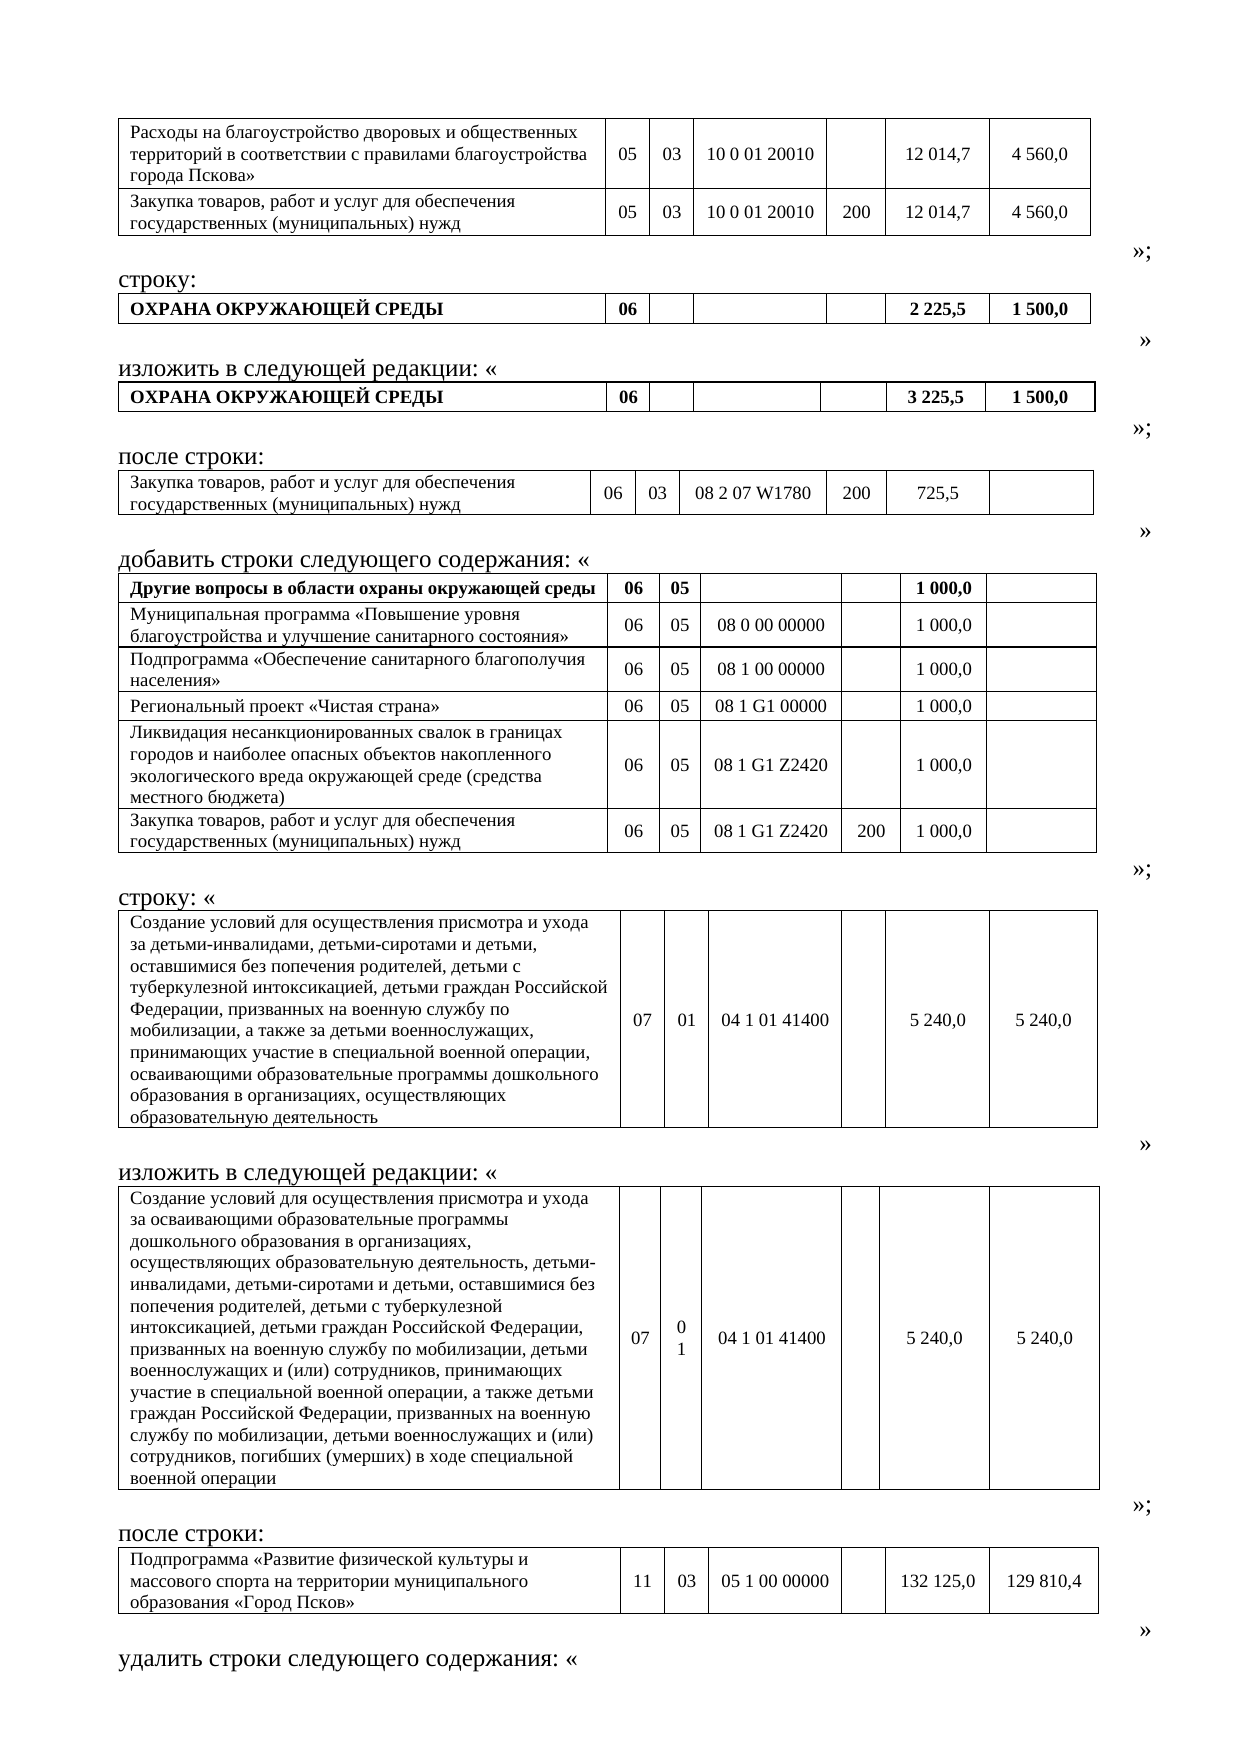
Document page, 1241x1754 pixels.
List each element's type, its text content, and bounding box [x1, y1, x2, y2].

table_cell 03 [650, 189, 693, 234]
text »; [118, 412, 1152, 441]
table_cell 4 560,0 [990, 189, 1090, 234]
table_cell 05 [606, 119, 649, 188]
table_header [701, 574, 841, 602]
text »; [118, 853, 1152, 882]
table_header [650, 383, 693, 411]
table_header 725,5 [887, 471, 989, 514]
table_header 05 [660, 574, 700, 602]
table_header [694, 294, 826, 323]
table_header [650, 294, 693, 323]
table_cell 06 [608, 692, 659, 720]
table_header 08 2 07 W1780 [680, 471, 826, 514]
table_cell 05 [660, 648, 700, 691]
table_cell 08 1 G1 Z2420 [701, 809, 841, 852]
table_cell 03 [650, 119, 693, 188]
table_cell Подпрограмма «Обеспечение санитарного благополучия населения» [119, 648, 607, 691]
table_header 1 500,0 [986, 383, 1094, 411]
table_header 06 [608, 574, 659, 602]
table_cell 4 560,0 [990, 119, 1090, 188]
table_header 06 [606, 294, 649, 323]
text изложить в следующей редакции: « [118, 1157, 1152, 1186]
table_header 01 [661, 1187, 701, 1488]
table_header 07 [620, 1187, 660, 1488]
table_header 2 225,5 [886, 294, 989, 323]
table_header 5 240,0 [880, 1187, 989, 1488]
table_cell 05 [660, 721, 700, 808]
text » [118, 1614, 1152, 1643]
table_header 132 125,0 [886, 1548, 989, 1613]
table_cell Ликвидация несанкционированных свалок в границах городов и наиболее опасных объектов накопленного экологического вреда окружающей среде (средства местного бюджета) [119, 721, 607, 808]
table_cell Расходы на благоустройство дворовых и общественных территорий в соответствии с правилами благоустройства города Пскова» [119, 119, 605, 188]
table_header 01 [665, 911, 708, 1127]
table_cell [987, 648, 1096, 691]
table_header 129 810,4 [990, 1548, 1098, 1613]
table_cell Закупка товаров, работ и услуг для обеспечения государственных (муниципальных) нужд [119, 809, 607, 852]
table_cell 06 [608, 809, 659, 852]
table_cell 05 [660, 809, 700, 852]
table_header 11 [621, 1548, 664, 1613]
table_header [987, 574, 1096, 602]
text удалить строки следующего содержания: « [118, 1643, 1152, 1671]
text » [118, 1128, 1152, 1157]
table_cell 1 000,0 [901, 809, 986, 852]
table_header [827, 294, 885, 323]
text »; [118, 1489, 1152, 1518]
table_header 5 240,0 [990, 911, 1097, 1127]
table_cell 1 000,0 [901, 603, 986, 646]
table_cell 08 0 00 00000 [701, 603, 841, 646]
table_cell Региональный проект «Чистая страна» [119, 692, 607, 720]
table_cell [842, 648, 900, 691]
table_cell [842, 692, 900, 720]
table_cell 12 014,7 [886, 189, 989, 234]
table_header 03 [665, 1548, 708, 1613]
table_header 06 [591, 471, 635, 514]
table_cell [842, 721, 900, 808]
table_cell 1 000,0 [901, 648, 986, 691]
text строку: [118, 264, 1152, 293]
table_cell 200 [842, 809, 900, 852]
table_header 5 240,0 [990, 1187, 1099, 1488]
table_cell Муниципальная программа «Повышение уровня благоустройства и улучшение санитарного состояния» [119, 603, 607, 646]
text после строки: [118, 441, 1152, 470]
table_cell 08 1 G1 00000 [701, 692, 841, 720]
table_cell Закупка товаров, работ и услуг для обеспечения государственных (муниципальных) нужд [119, 189, 605, 234]
table_cell 06 [608, 648, 659, 691]
table_cell 05 [660, 603, 700, 646]
table_header 06 [607, 383, 649, 411]
table_header [842, 574, 900, 602]
text после строки: [118, 1518, 1152, 1547]
table_header 200 [827, 471, 886, 514]
table_header [842, 1548, 885, 1613]
table_header Создание условий для осуществления присмотра и ухода за детьми-инвалидами, детьми-сиротами и детьми, оставшимися без попечения родителей, детьми с туберкулезной интоксикацией, детьми граждан Российской Федерации, призванных на военную службу по мобилизации, а также за детьми военнослужащих, принимающих участие в специальной военной операции, осваивающими образовательные программы дошкольного образования в организациях, осуществляющих образовательную деятельность [119, 911, 620, 1127]
table_cell 08 1 00 00000 [701, 648, 841, 691]
table_header 04 1 01 41400 [709, 911, 841, 1127]
table_cell 06 [608, 721, 659, 808]
table_header Подпрограмма «Развитие физической культуры и массового спорта на территории муниципального образования «Город Псков» [119, 1548, 620, 1613]
table_header 07 [621, 911, 664, 1127]
table_cell 1 000,0 [901, 692, 986, 720]
text строку: « [118, 882, 1152, 910]
table_cell 05 [606, 189, 649, 234]
table_cell [987, 721, 1096, 808]
table_cell 10 0 01 20010 [694, 119, 826, 188]
text » [118, 324, 1152, 353]
text изложить в следующей редакции: « [118, 353, 1152, 381]
table_cell 200 [827, 189, 885, 234]
table_header [694, 383, 820, 411]
table_cell [987, 692, 1096, 720]
table_cell [827, 119, 885, 188]
table_cell 10 0 01 20010 [694, 189, 826, 234]
table_header [990, 471, 1093, 514]
table_header [821, 383, 886, 411]
table_cell 08 1 G1 Z2420 [701, 721, 841, 808]
table_cell 05 [660, 692, 700, 720]
table_header Другие вопросы в области охраны окружающей среды [119, 574, 607, 602]
table_header 1 500,0 [990, 294, 1090, 323]
text добавить строки следующего содержания: « [118, 544, 1152, 572]
table_header Создание условий для осуществления присмотра и ухода за осваивающими образовательные программы дошкольного образования в организациях, осуществляющих образовательную деятельность, детьми-инвалидами, детьми-сиротами и детьми, оставшимися без попечения родителей, детьми с туберкулезной интоксикацией, детьми граждан Российской Федерации, призванных на военную службу по мобилизации, детьми военнослужащих и (или) сотрудников, принимающих участие в специальной военной операции, а также детьми граждан Российской Федерации, призванных на военную службу по мобилизации, детьми военнослужащих и (или) сотрудников, погибших (умерших) в ходе специальной военной операции [119, 1187, 619, 1488]
table_header [842, 1187, 879, 1488]
table_header 1 000,0 [901, 574, 986, 602]
text » [118, 515, 1152, 544]
table_header [842, 911, 885, 1127]
table_header Закупка товаров, работ и услуг для обеспечения государственных (муниципальных) нужд [119, 471, 590, 514]
table_header 3 225,5 [887, 383, 985, 411]
table_cell 1 000,0 [901, 721, 986, 808]
text »; [118, 236, 1152, 264]
table_header 03 [636, 471, 679, 514]
table_cell 06 [608, 603, 659, 646]
table_cell [987, 603, 1096, 646]
table_cell [987, 809, 1096, 852]
table_cell 12 014,7 [886, 119, 989, 188]
table_header 5 240,0 [886, 911, 989, 1127]
table_cell [842, 603, 900, 646]
table_header ОХРАНА ОКРУЖАЮЩЕЙ СРЕДЫ [119, 383, 606, 411]
table_header ОХРАНА ОКРУЖАЮЩЕЙ СРЕДЫ [119, 294, 605, 323]
table_header 05 1 00 00000 [709, 1548, 841, 1613]
table_header 04 1 01 41400 [702, 1187, 841, 1488]
